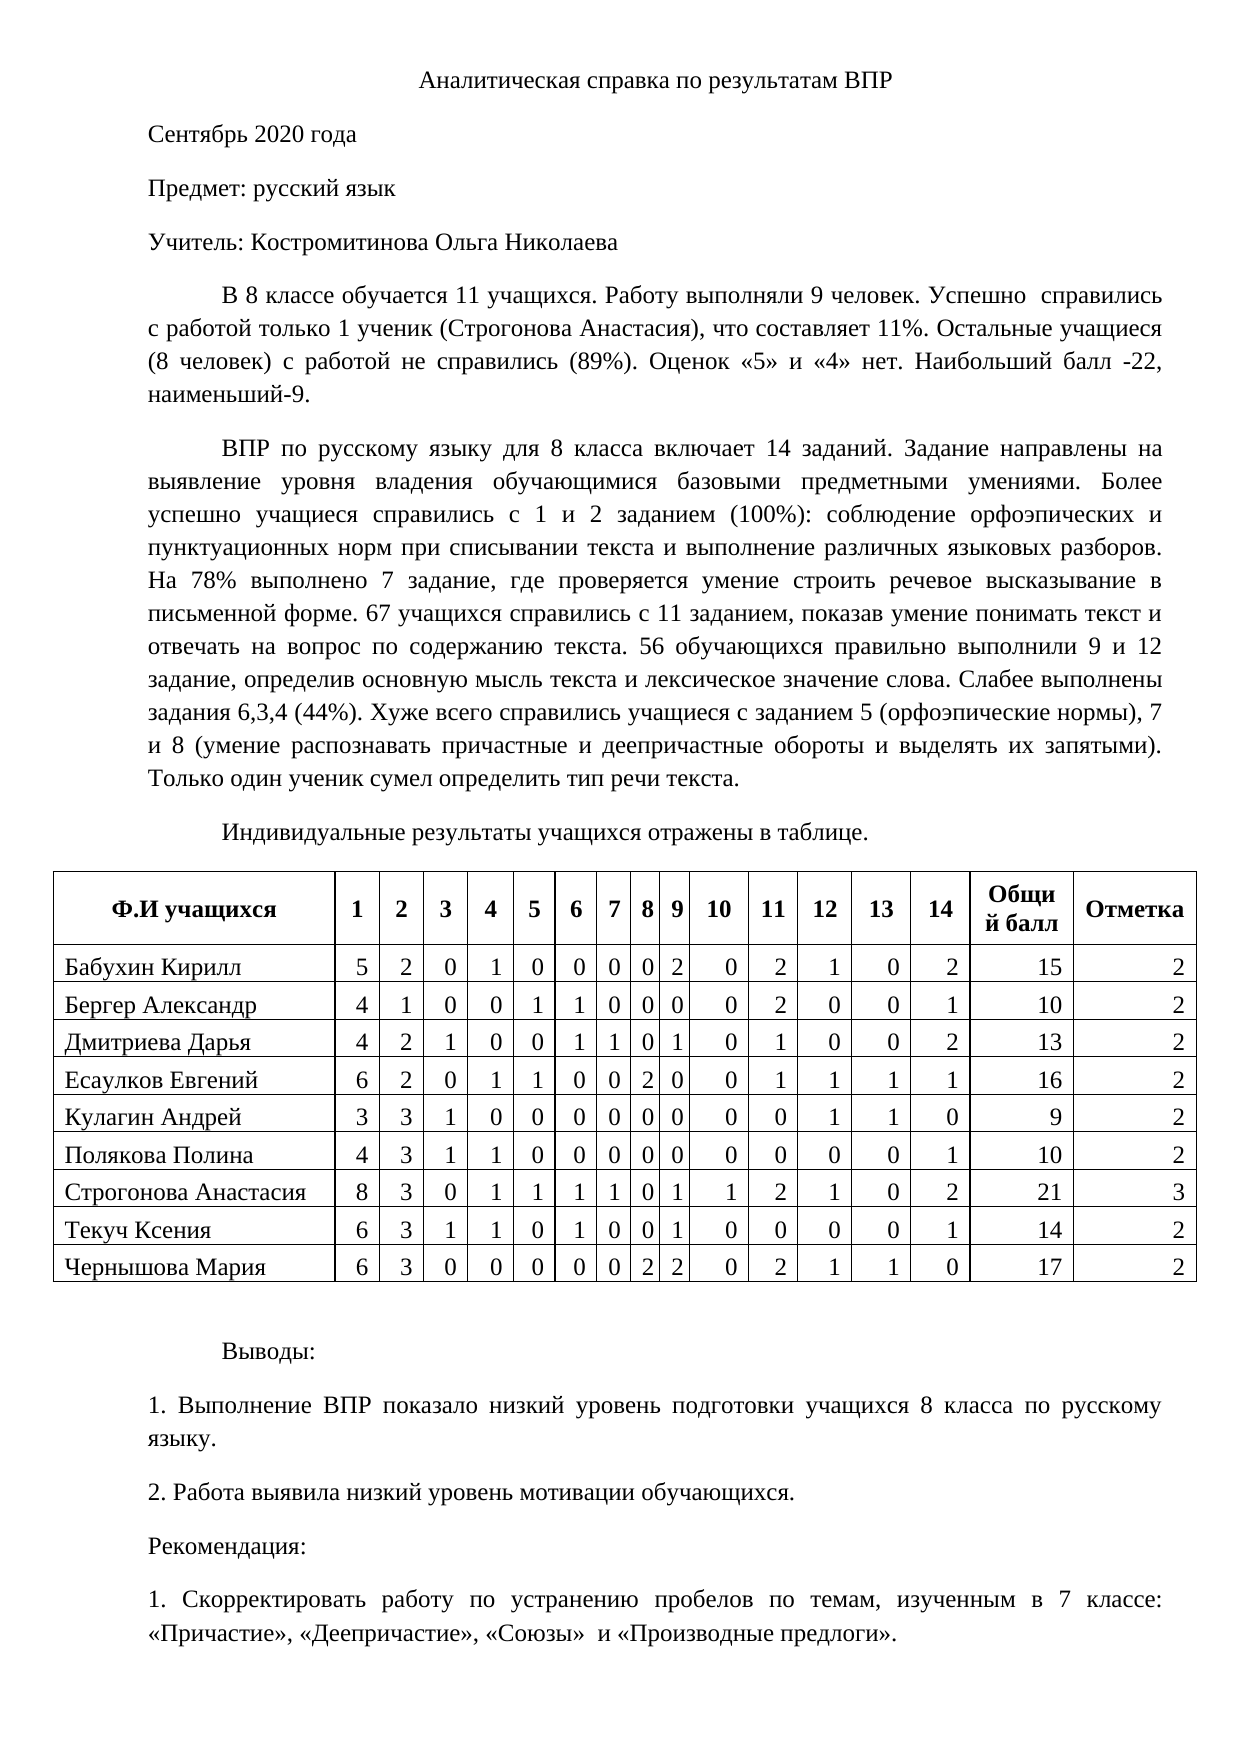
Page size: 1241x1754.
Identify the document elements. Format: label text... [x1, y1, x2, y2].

table_cell 2 [380, 945, 423, 981]
table_cell 0 [631, 1207, 659, 1244]
table_cell 1 [468, 945, 513, 981]
table_cell 2 [1074, 1020, 1196, 1056]
table_cell 0 [514, 945, 554, 981]
table_cell Полякова Полина [54, 1132, 334, 1169]
table_cell 0 [631, 1020, 659, 1056]
table_cell 4 [336, 982, 379, 1019]
table_cell 1 [514, 1057, 554, 1094]
table_cell 17 [971, 1245, 1073, 1281]
table_cell Текуч Ксения [54, 1207, 334, 1244]
table_cell 0 [911, 1095, 969, 1131]
table_cell Бабухин Кирилл [54, 945, 334, 981]
table_cell 2 [1074, 945, 1196, 981]
table_cell 14 [971, 1207, 1073, 1244]
table_cell 1 [798, 1095, 851, 1131]
table_cell 0 [468, 1245, 513, 1281]
table_cell 0 [424, 1057, 467, 1094]
table_cell 0 [556, 1095, 596, 1131]
table_cell 15 [971, 945, 1073, 981]
table_cell 3 [380, 1170, 423, 1206]
table_cell 0 [798, 1207, 851, 1244]
table_cell 1 [556, 1207, 596, 1244]
table_cell 0 [631, 1095, 659, 1131]
table_cell Дмитриева Дарья [54, 1020, 334, 1056]
table_cell 0 [749, 1132, 797, 1169]
table_header 7 [597, 872, 630, 944]
table_cell 1 [798, 945, 851, 981]
table_cell 0 [660, 1057, 689, 1094]
table_cell 1 [798, 1245, 851, 1281]
text Предмет: русский язык [148, 173, 1163, 201]
table_cell 2 [660, 945, 689, 981]
table_cell 1 [749, 1020, 797, 1056]
table_header 4 [468, 872, 513, 944]
table_cell 2 [749, 1245, 797, 1281]
table_header 8 [631, 872, 659, 944]
table_header Отметка [1074, 872, 1196, 944]
table_cell 0 [514, 1207, 554, 1244]
table_cell 0 [424, 1245, 467, 1281]
text В 8 классе обучается 11 учащихся. Работу выполняли 9 человек. Успешно справились с работой только 1 ученик (Строгонова Анастасия), что составляет 11%. Остальные учащиеся (8 человек) с работой не справились (89%). Оценок «5» и «4» нет. Наибольший балл -22, наименьший-9. [148, 280, 1163, 408]
table_header Ф.И учащихся [54, 872, 334, 944]
table_cell 0 [597, 1207, 630, 1244]
table_cell 0 [424, 982, 467, 1019]
table_cell Есаулков Евгений [54, 1057, 334, 1094]
table_cell 2 [911, 945, 969, 981]
table_cell 0 [852, 1170, 910, 1206]
table_cell 0 [597, 1057, 630, 1094]
table_cell 6 [336, 1245, 379, 1281]
table_cell 1 [556, 1020, 596, 1056]
table_cell 0 [852, 1132, 910, 1169]
table_header 10 [690, 872, 748, 944]
table_cell 1 [424, 1095, 467, 1131]
table_header 12 [798, 872, 851, 944]
table_cell 3 [1074, 1170, 1196, 1206]
table_cell Чернышова Мария [54, 1245, 334, 1281]
table_cell 0 [631, 1132, 659, 1169]
table_cell 1 [911, 1132, 969, 1169]
text Учитель: Костромитинова Ольга Николаева [148, 227, 1163, 255]
table_cell 0 [468, 1020, 513, 1056]
table_cell 2 [1074, 1207, 1196, 1244]
table_cell 2 [749, 1170, 797, 1206]
table_cell 0 [424, 1170, 467, 1206]
table_cell 4 [336, 1132, 379, 1169]
table_header Общий балл [971, 872, 1073, 944]
table_cell 1 [468, 1057, 513, 1094]
text Аналитическая справка по результатам ВПР [148, 65, 1163, 94]
table_cell 0 [911, 1245, 969, 1281]
table_cell 0 [690, 982, 748, 1019]
table_cell 1 [852, 1095, 910, 1131]
text ВПР по русскому языку для 8 класса включает 14 заданий. Задание направлены на выявление уровня владения обучающимися базовыми предметными умениями. Более успешно учащиеся справились с 1 и 2 заданием (100%): соблюдение орфоэпических и пунктуационных норм при списывании текста и выполнение различных языковых разборов. На 78% выполнено 7 задание, где проверяется умение строить речевое высказывание в письменной форме. 67 учащихся справились с 11 заданием, показав умение понимать текст и отвечать на вопрос по содержанию текста. 56 обучающихся правильно выполнили 9 и 12 задание, определив основную мысль текста и лексическое значение слова. Слабее выполнены задания 6,3,4 (44%). Хуже всего справились учащиеся с заданием 5 (орфоэпические нормы), 7 и 8 (умение распознавать причастные и деепричастные обороты и выделять их запятыми). Только один ученик сумел определить тип речи текста. [148, 433, 1163, 792]
table_cell 2 [631, 1245, 659, 1281]
table_cell 0 [690, 1057, 748, 1094]
table_cell 2 [631, 1057, 659, 1094]
table_cell 0 [798, 982, 851, 1019]
table_cell 0 [424, 945, 467, 981]
table_cell 0 [631, 1170, 659, 1206]
table_cell 0 [690, 1132, 748, 1169]
table_cell 1 [660, 1020, 689, 1056]
text Индивидуальные результаты учащихся отражены в таблице. [148, 817, 1163, 846]
table_cell 0 [852, 945, 910, 981]
text Рекомендация: [148, 1531, 1163, 1559]
table_cell 6 [336, 1207, 379, 1244]
table_cell 0 [597, 1245, 630, 1281]
table_cell 0 [660, 1095, 689, 1131]
table_cell 0 [852, 982, 910, 1019]
table_cell 1 [380, 982, 423, 1019]
table_cell 1 [424, 1207, 467, 1244]
table_cell 3 [380, 1207, 423, 1244]
table_cell 6 [336, 1057, 379, 1094]
table_cell 1 [597, 1170, 630, 1206]
table_cell 0 [660, 982, 689, 1019]
table_cell 1 [660, 1207, 689, 1244]
table_cell Строгонова Анастасия [54, 1170, 334, 1206]
table_cell 1 [468, 1170, 513, 1206]
table_cell 0 [556, 1057, 596, 1094]
text 1. Скорректировать работу по устранению пробелов по темам, изученным в 7 классе: «Причастие», «Деепричастие», «Союзы» и «Производные предлоги». [148, 1584, 1163, 1646]
table_cell 1 [911, 1207, 969, 1244]
table_cell 2 [911, 1170, 969, 1206]
table_cell 1 [798, 1057, 851, 1094]
table_cell 3 [380, 1095, 423, 1131]
table_cell 0 [749, 1207, 797, 1244]
text Выводы: [148, 1336, 1163, 1365]
table_cell 2 [1074, 982, 1196, 1019]
table_cell 0 [749, 1095, 797, 1131]
table_cell 13 [971, 1020, 1073, 1056]
table_cell 1 [749, 1057, 797, 1094]
table_cell 16 [971, 1057, 1073, 1094]
table_cell 0 [514, 1245, 554, 1281]
table_cell 1 [911, 1057, 969, 1094]
table_cell 3 [380, 1245, 423, 1281]
table_cell 1 [468, 1207, 513, 1244]
table_cell 0 [597, 945, 630, 981]
table_cell 0 [798, 1132, 851, 1169]
table_cell 0 [690, 1207, 748, 1244]
table_cell 2 [380, 1020, 423, 1056]
table_cell 0 [690, 1245, 748, 1281]
table_cell 0 [660, 1132, 689, 1169]
table_cell 1 [852, 1057, 910, 1094]
text Сентябрь 2020 года [148, 119, 1163, 148]
table_header 14 [911, 872, 969, 944]
table_cell 10 [971, 1132, 1073, 1169]
text 1. Выполнение ВПР показало низкий уровень подготовки учащихся 8 класса по русскому языку. [148, 1390, 1163, 1452]
table_header 6 [556, 872, 596, 944]
table_cell 2 [380, 1057, 423, 1094]
table_cell 0 [798, 1020, 851, 1056]
table_cell 5 [336, 945, 379, 981]
table_header 5 [514, 872, 554, 944]
table_header 3 [424, 872, 467, 944]
table_cell 0 [597, 982, 630, 1019]
table_cell 0 [852, 1020, 910, 1056]
table_cell 1 [660, 1170, 689, 1206]
table_cell 1 [911, 982, 969, 1019]
table_cell 2 [911, 1020, 969, 1056]
table_cell 1 [424, 1020, 467, 1056]
table_cell 0 [556, 1132, 596, 1169]
table_cell 4 [336, 1020, 379, 1056]
table_cell 2 [1074, 1245, 1196, 1281]
table_cell 0 [597, 1132, 630, 1169]
text 2. Работа выявила низкий уровень мотивации обучающихся. [148, 1477, 1163, 1506]
table_cell 0 [468, 1095, 513, 1131]
table_header 13 [852, 872, 910, 944]
table_cell Кулагин Андрей [54, 1095, 334, 1131]
table_cell 1 [468, 1132, 513, 1169]
table_cell 0 [690, 1020, 748, 1056]
table_cell 0 [690, 1095, 748, 1131]
table_header 1 [336, 872, 379, 944]
table_cell 0 [597, 1095, 630, 1131]
table_cell 0 [556, 945, 596, 981]
table_cell 2 [749, 945, 797, 981]
table_cell 0 [690, 945, 748, 981]
table_cell 1 [514, 1170, 554, 1206]
table_cell 1 [798, 1170, 851, 1206]
table_cell 0 [852, 1207, 910, 1244]
table_cell 1 [424, 1132, 467, 1169]
table_header 9 [660, 872, 689, 944]
table_cell 0 [514, 1095, 554, 1131]
table_cell 1 [556, 982, 596, 1019]
table_cell Бергер Александр [54, 982, 334, 1019]
table_cell 3 [380, 1132, 423, 1169]
table_cell 3 [336, 1095, 379, 1131]
table_cell 1 [514, 982, 554, 1019]
table_cell 8 [336, 1170, 379, 1206]
table_cell 0 [631, 945, 659, 981]
table_cell 2 [660, 1245, 689, 1281]
table_header 11 [749, 872, 797, 944]
table_cell 2 [1074, 1057, 1196, 1094]
table_cell 9 [971, 1095, 1073, 1131]
table_cell 21 [971, 1170, 1073, 1206]
table_cell 10 [971, 982, 1073, 1019]
table_cell 2 [1074, 1095, 1196, 1131]
table_cell 0 [468, 982, 513, 1019]
table_cell 0 [514, 1132, 554, 1169]
table_cell 1 [597, 1020, 630, 1056]
table_header 2 [380, 872, 423, 944]
table_cell 1 [852, 1245, 910, 1281]
table_cell 1 [690, 1170, 748, 1206]
table_cell 0 [514, 1020, 554, 1056]
table_cell 0 [631, 982, 659, 1019]
table_cell 2 [749, 982, 797, 1019]
table_cell 1 [556, 1170, 596, 1206]
table_cell 0 [556, 1245, 596, 1281]
table_cell 2 [1074, 1132, 1196, 1169]
